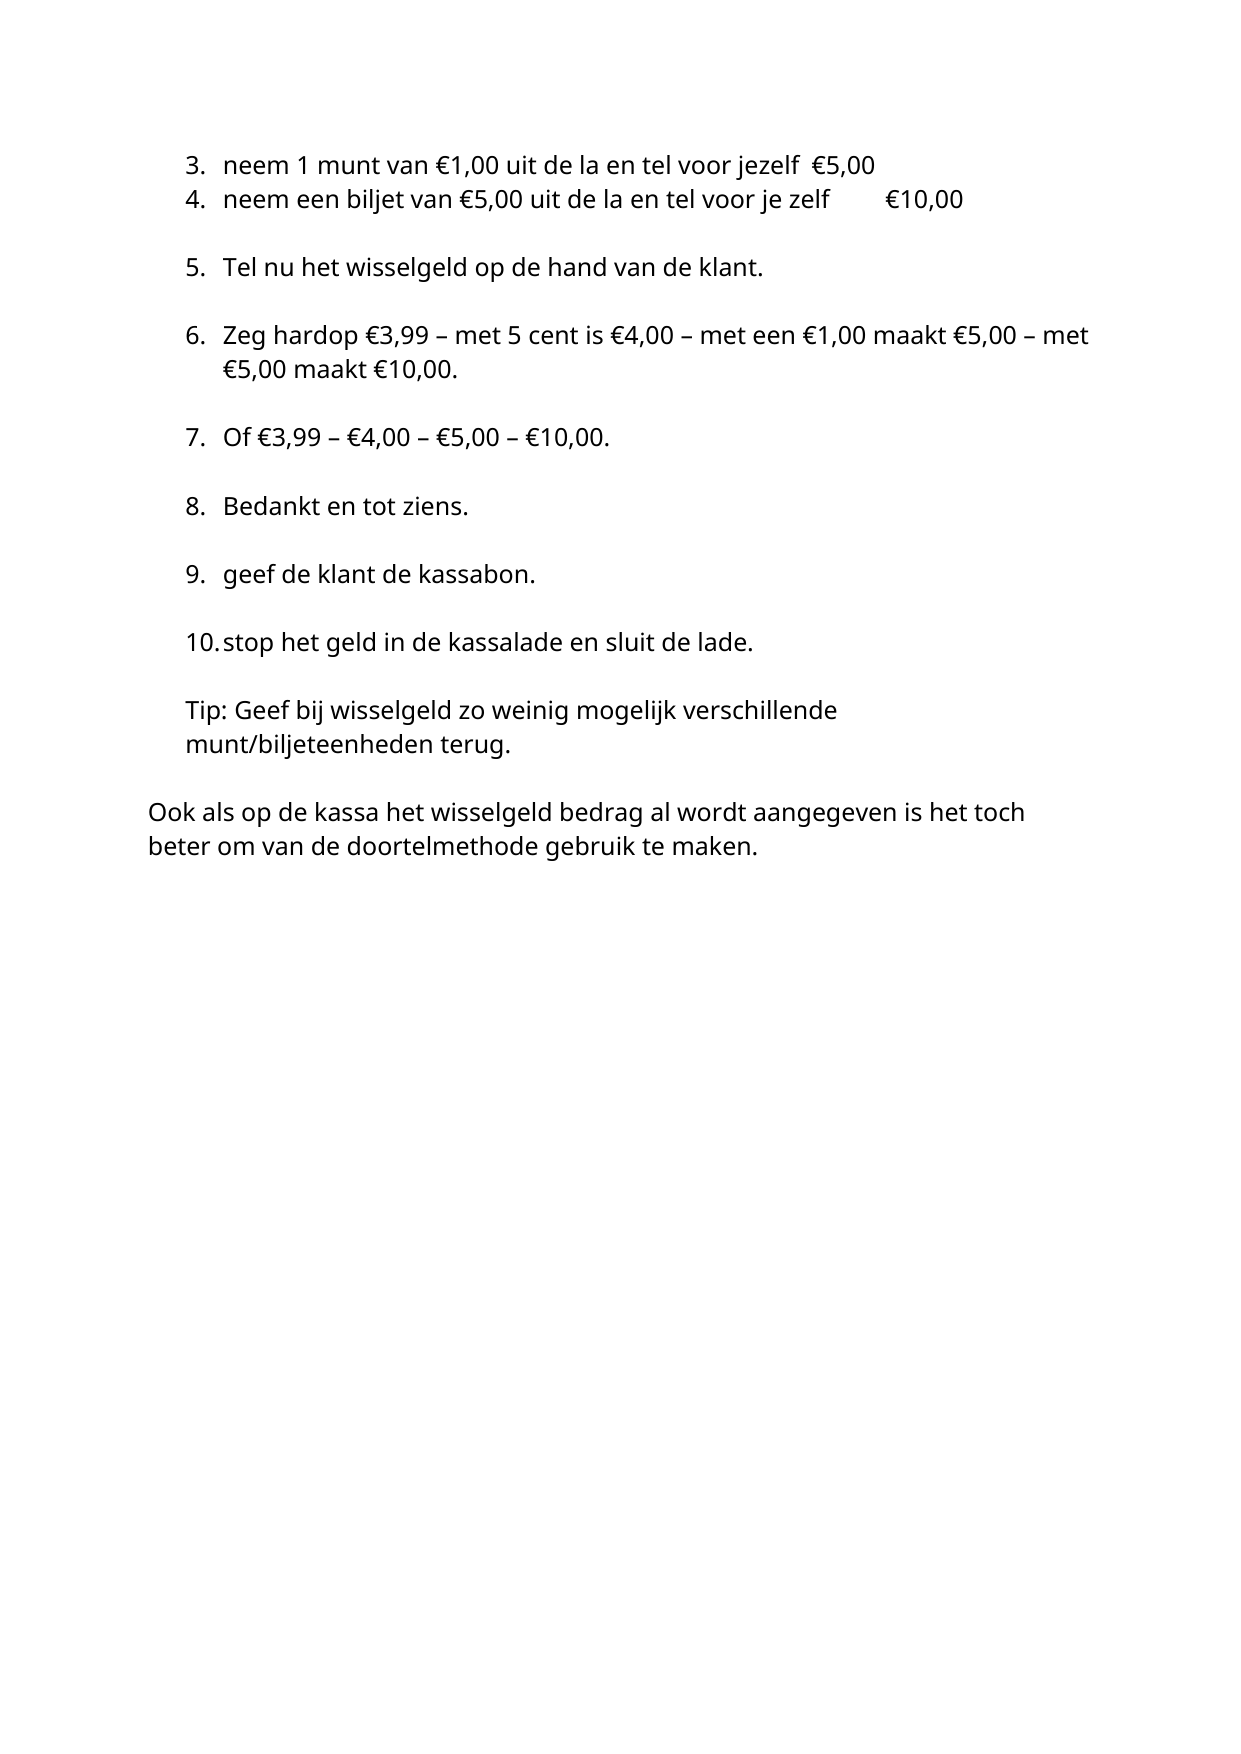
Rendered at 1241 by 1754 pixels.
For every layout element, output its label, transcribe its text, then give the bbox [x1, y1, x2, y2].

text Tip: Geef bij wisselgeld zo weinig mogelijk verschillende munt/biljeteenheden terug. [185, 693, 1093, 761]
list Zeg hardop €3,99 – met 5 cent is €4,00 – met een €1,00 maakt €5,00 – met €5,00 maakt €10,00. [185, 318, 1093, 386]
list neem 1 munt van €1,00 uit de la en tel voor jezelf €5,00 [185, 148, 1093, 182]
list Bedankt en tot ziens. [185, 488, 1093, 522]
list stop het geld in de kassalade en sluit de lade. [185, 624, 1093, 658]
list neem een biljet van €5,00 uit de la en tel voor je zelf €10,00 [185, 182, 1093, 216]
list geef de klant de kassabon. [185, 556, 1093, 590]
text Ook als op de kassa het wisselgeld bedrag al wordt aangegeven is het toch beter om van de doortelmethode gebruik te maken. [148, 795, 1093, 863]
list Tel nu het wisselgeld op de hand van de klant. [185, 250, 1093, 284]
list Of €3,99 – €4,00 – €5,00 – €10,00. [185, 420, 1093, 454]
